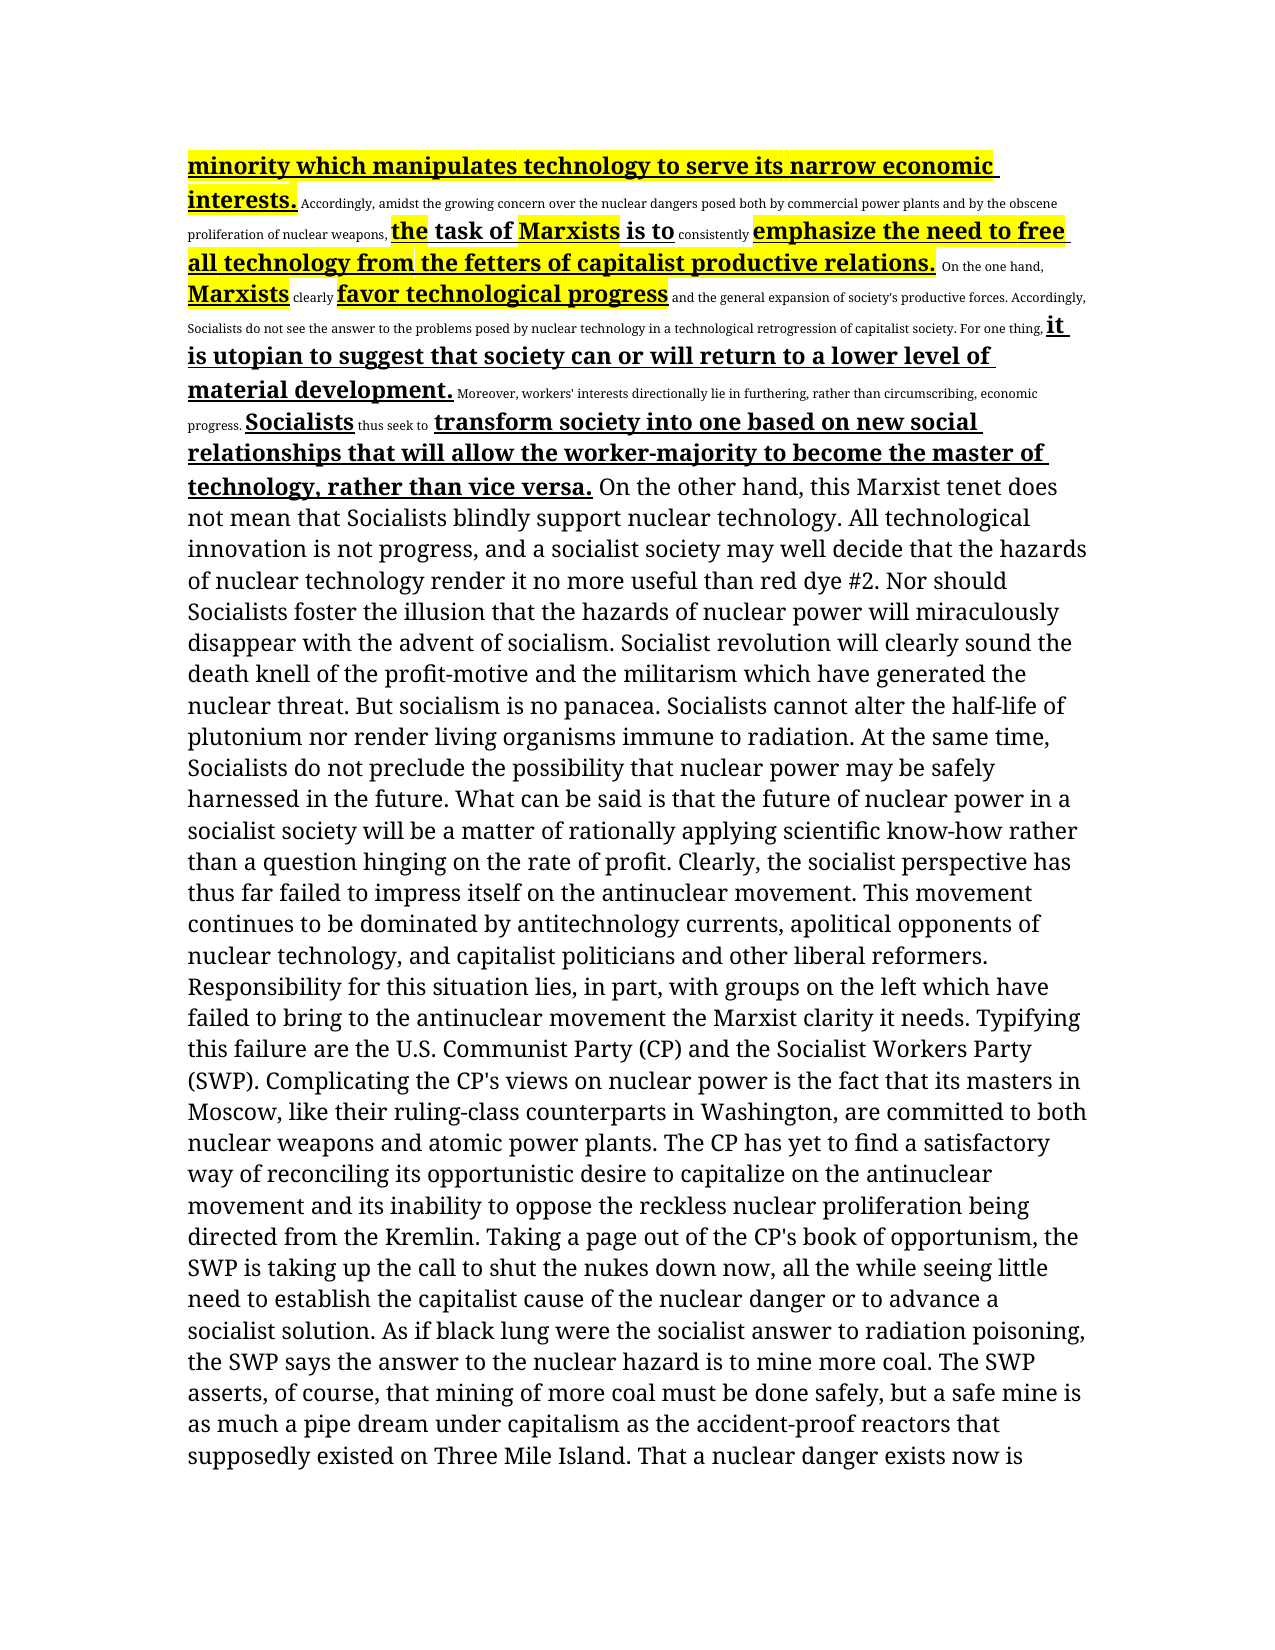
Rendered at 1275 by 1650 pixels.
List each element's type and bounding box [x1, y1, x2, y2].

text [187, 150, 1087, 1471]
